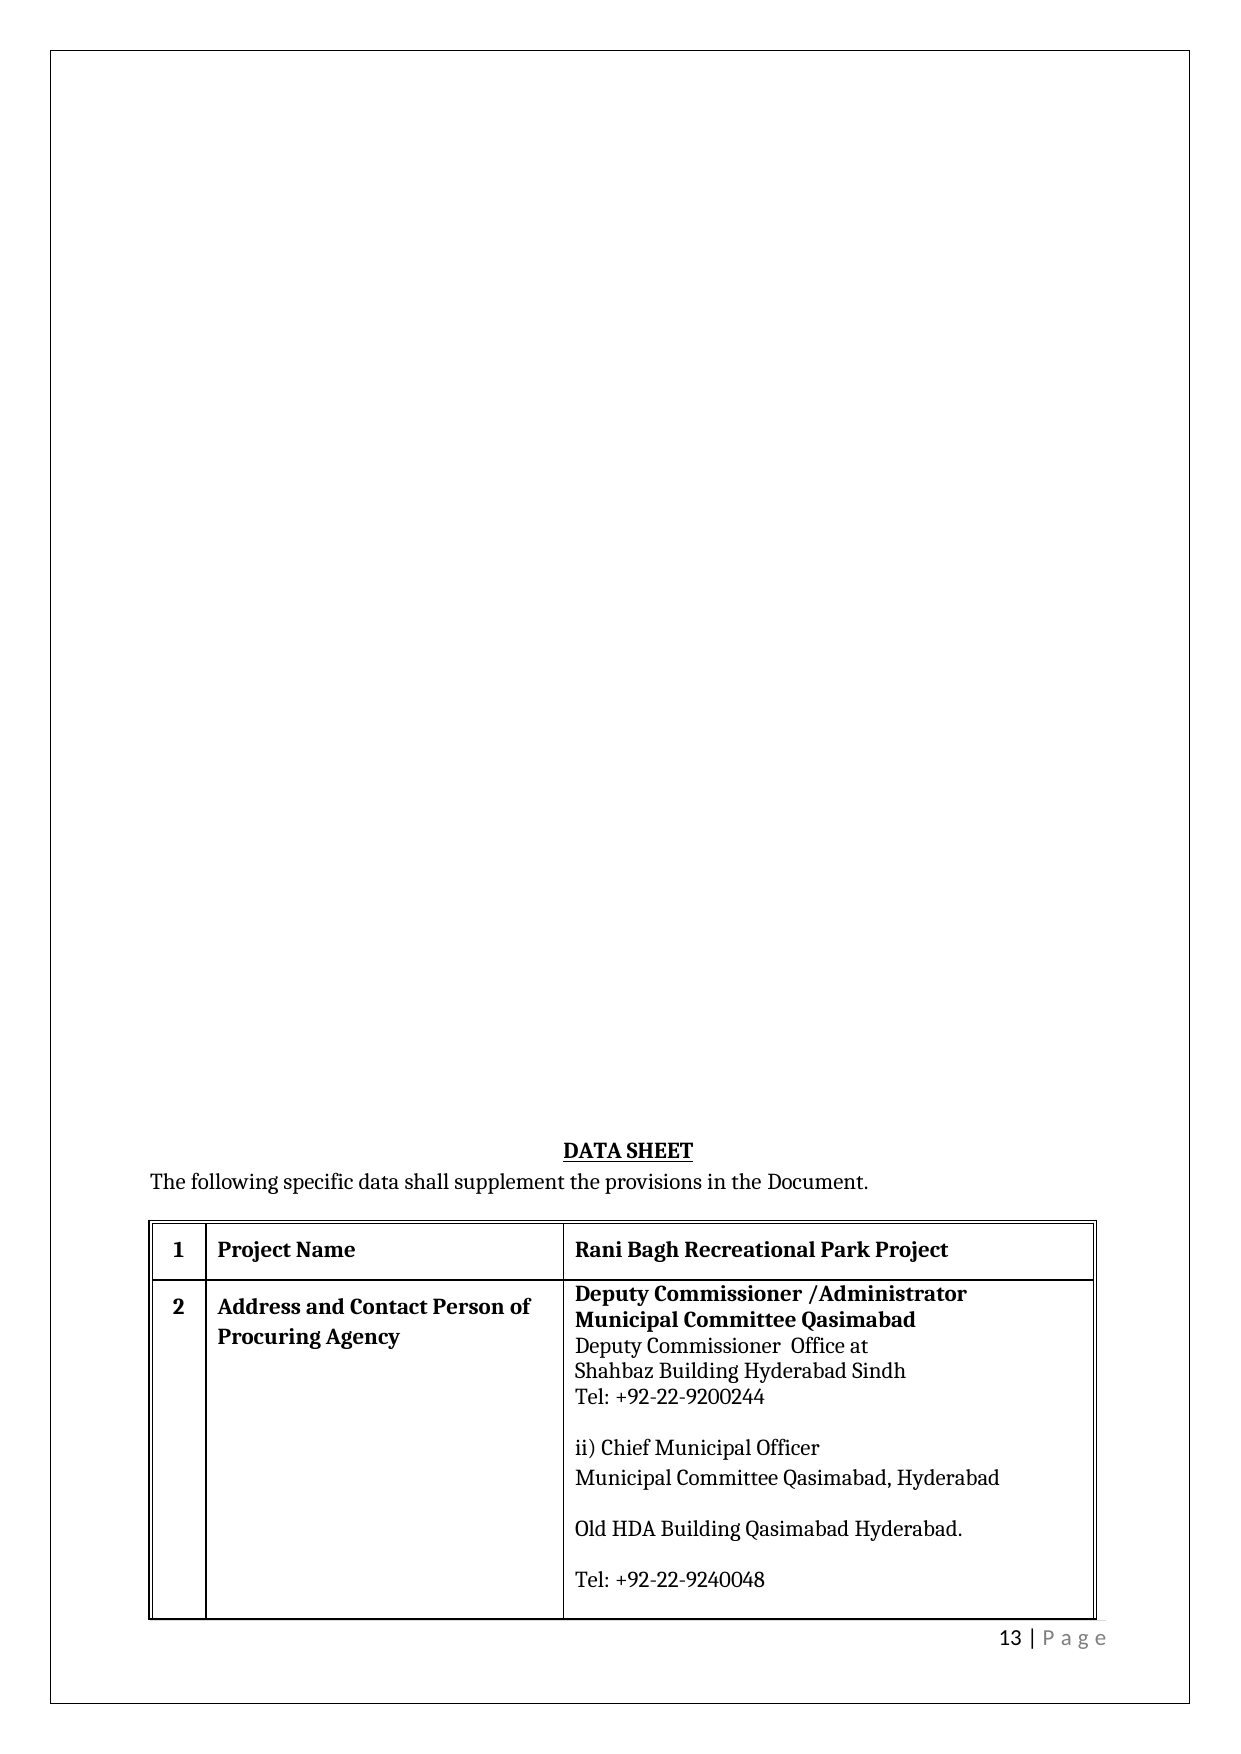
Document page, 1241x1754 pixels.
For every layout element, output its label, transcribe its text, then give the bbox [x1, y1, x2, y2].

text The following specific data shall supplement the provisions in the Document. [150, 1168, 1106, 1195]
table_header 1 [153, 1224, 205, 1279]
table_header Rani Bagh Recreational Park Project [564, 1224, 1093, 1279]
subtitle DATA SHEET [150, 1138, 1106, 1164]
table_cell Deputy Commissioner /Administrator Municipal Committee Qasimabad Deputy Commissioner Office at Shahbaz Building Hyderabad Sindh Tel: +92-22-9200244 ii) Chief Municipal Officer Municipal Committee Qasimabad, Hyderabad Old HDA Building Qasimabad Hyderabad. Tel: +92-22-9240048 [564, 1281, 1093, 1618]
table_header Project Name [207, 1224, 563, 1279]
table_cell Address and Contact Person of Procuring Agency [207, 1281, 563, 1618]
table_cell 2 [153, 1281, 205, 1618]
